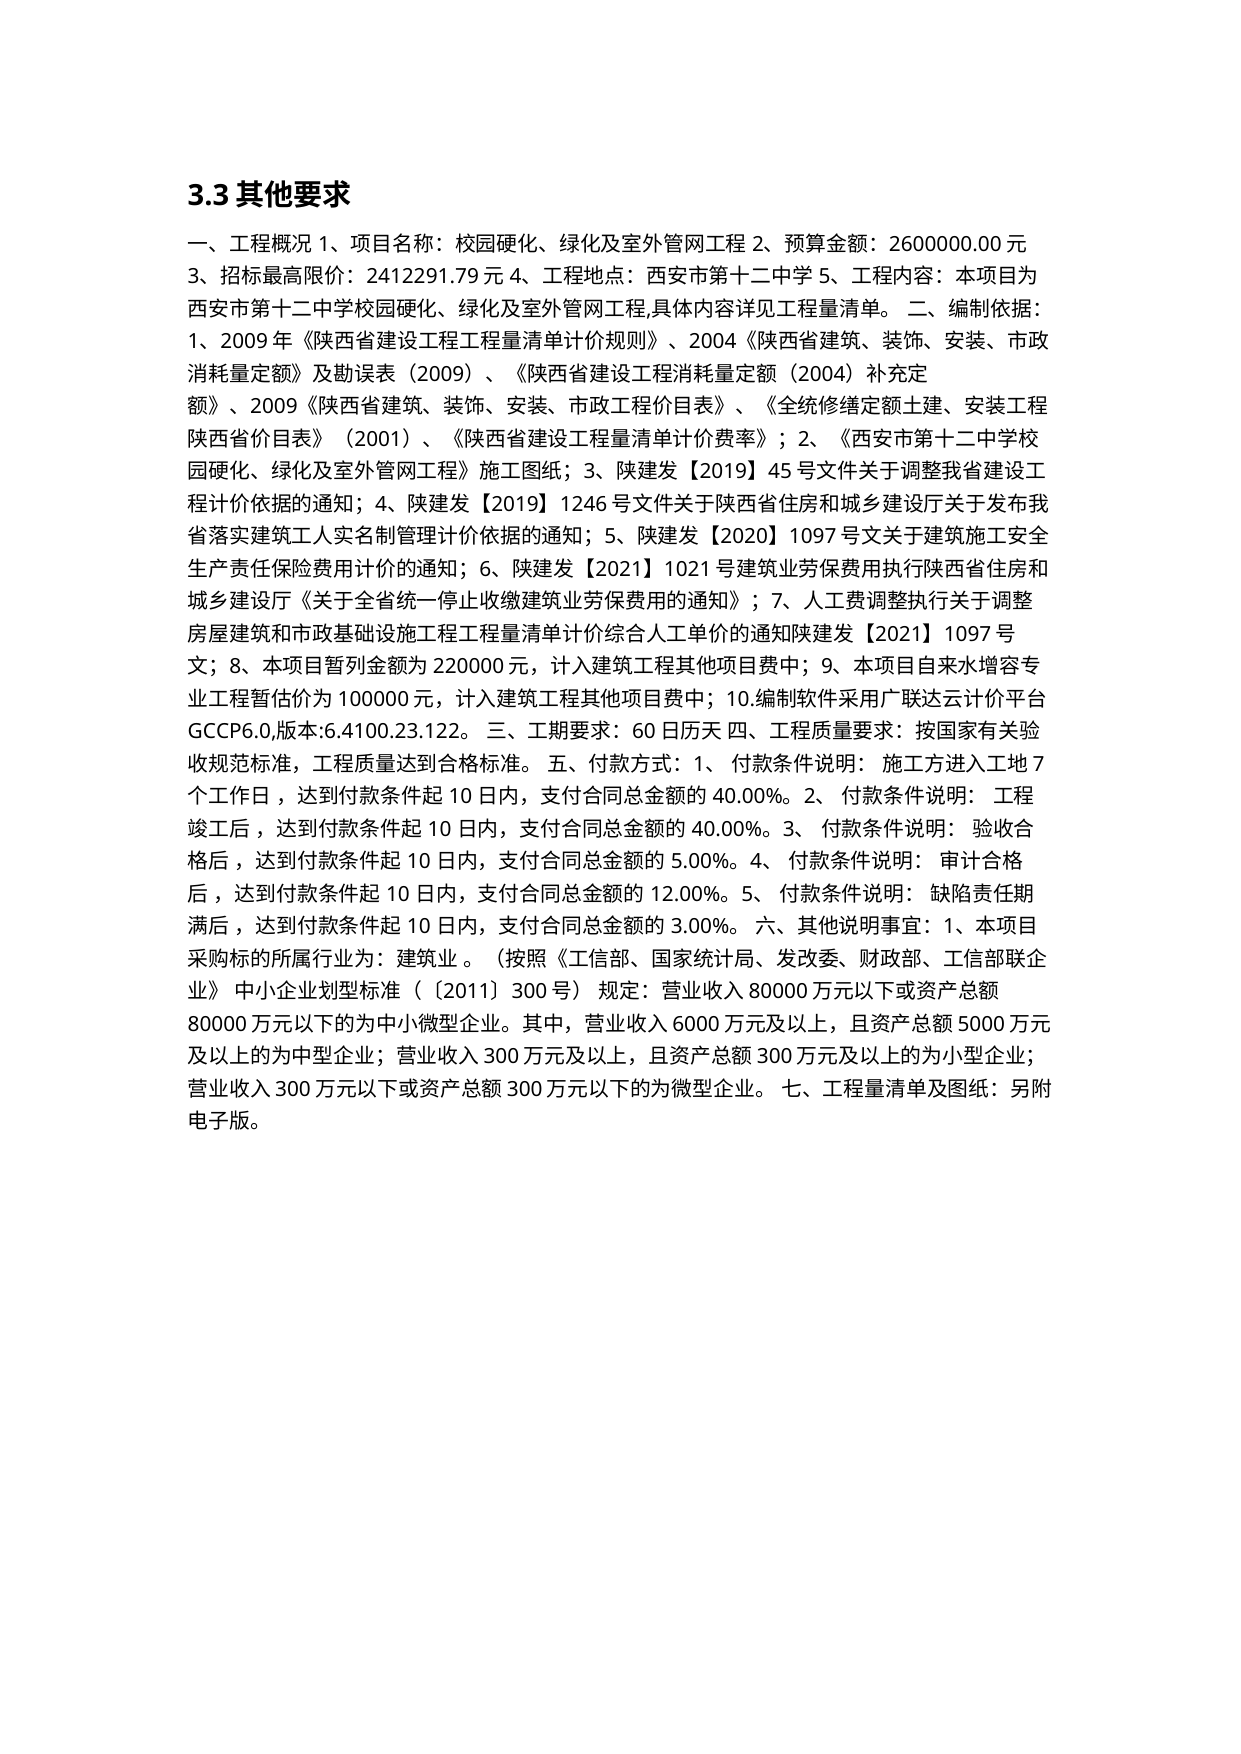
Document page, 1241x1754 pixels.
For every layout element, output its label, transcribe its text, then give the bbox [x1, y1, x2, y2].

text 3.3其他要求 [187, 162, 1053, 227]
text 一、工程概况 1、项目名称：校园硬化、绿化及室外管网工程 2、预算金额：2600000.00元 3、招标最高限价：2412291.79元 4、工程地点：西安市第十二中学 5、工程内容：本项目为西安市第十二中学校园硬化、绿化及室外管网工程,具体内容详见工程量清单。 二、编制依据：1、2009年《陕西省建设工程工程量清单计价规则》、2004《陕西省建筑、装饰、安装、市政消耗量定额》及勘误表（2009）、《陕西省建设工程消耗量定额（2004）补充定额》、2009《陕西省建筑、装饰、安装、市政工程价目表》、《全统修缮定额土建、安装工程陕西省价目表》（2001）、《陕西省建设工程量清单计价费率》；2、《西安市第十二中学校园硬化、绿化及室外管网工程》施工图纸；3、陕建发【2019】45号文件关于调整我省建设工程计价依据的通知；4、陕建发【2019】1246号文件关于陕西省住房和城乡建设厅关于发布我省落实建筑工人实名制管理计价依据的通知；5、陕建发【2020】1097号文关于建筑施工安全生产责任保险费用计价的通知；6、陕建发【2021】1021号建筑业劳保费用执行陕西省住房和城乡建设厅《关于全省统一停止收缴建筑业劳保费用的通知》；7、人工费调整执行关于调整房屋建筑和市政基础设施工程工程量清单计价综合人工单价的通知陕建发【2021】1097号文；8、本项目暂列金额为220000元，计入建筑工程其他项目费中；9、本项目自来水增容专业工程暂估价为100000元，计入建筑工程其他项目费中；10.编制软件采用广联达云计价平台GCCP6.0,版本:6.4100.23.122。 三、工期要求：60日历天 四、工程质量要求：按国家有关验收规范标准，工程质量达到合格标准。 五、付款方式：1、 付款条件说明： 施工方进入工地7个工作日 ，达到付款条件起 10 日内，支付合同总金额的 40.00%。2、 付款条件说明： 工程竣工后 ，达到付款条件起 10 日内，支付合同总金额的 40.00%。3、 付款条件说明： 验收合格后 ，达到付款条件起 10 日内，支付合同总金额的 5.00%。4、 付款条件说明： 审计合格后 ，达到付款条件起 10 日内，支付合同总金额的 12.00%。5、 付款条件说明： 缺陷责任期满后 ，达到付款条件起 10 日内，支付合同总金额的 3.00%。 六、其他说明事宜：1、本项目采购标的所属行业为：建筑业 。（按照《工信部、国家统计局、发改委、财政部、工信部联企业》 中小企业划型标准（〔2011〕300号） 规定：营业收入80000万元以下或资产总额80000万元以下的为中小微型企业。其中，营业收入6000万元及以上，且资产总额5000万元及以上的为中型企业；营业收入300万元及以上，且资产总额300万元及以上的为小型企业；营业收入300万元以下或资产总额300万元以下的为微型企业。 七、工程量清单及图纸：另附电子版。 [187, 227, 1053, 1137]
